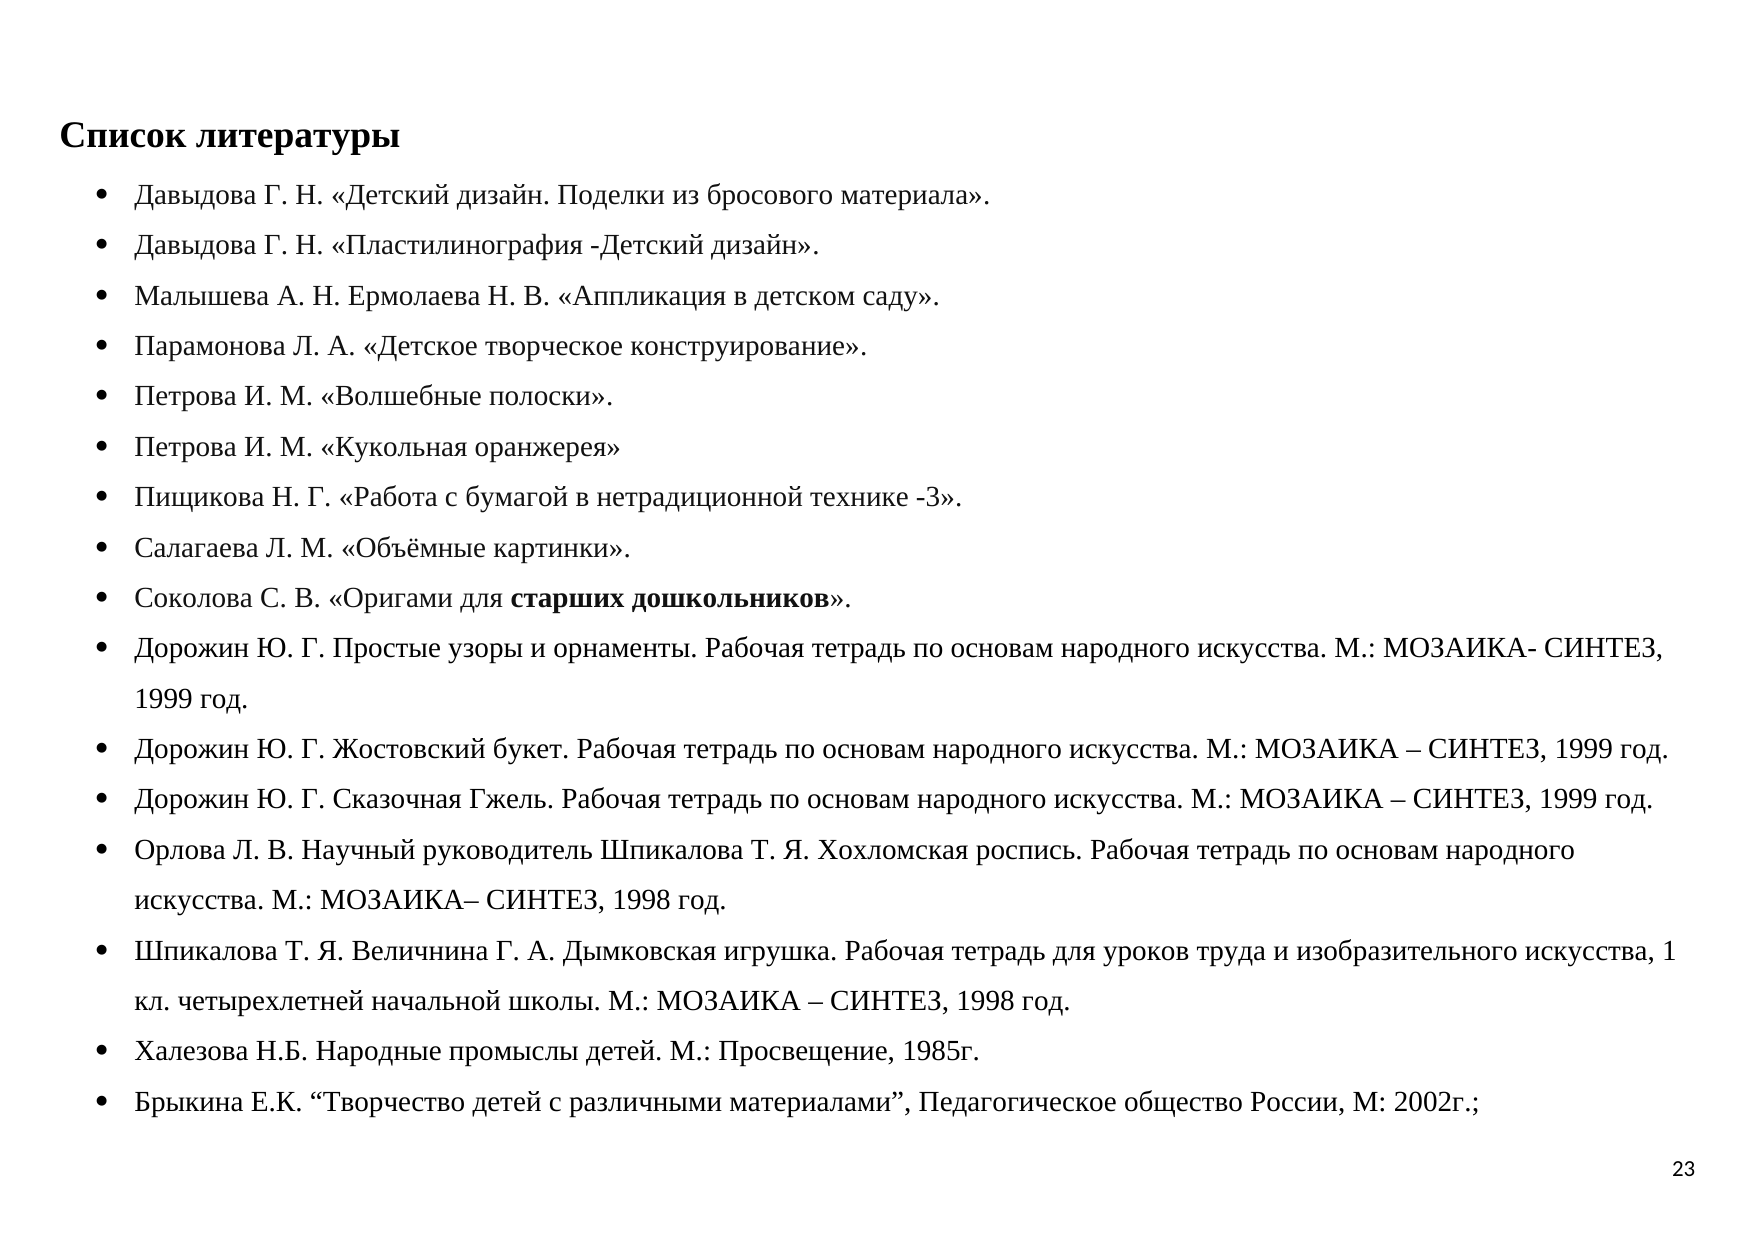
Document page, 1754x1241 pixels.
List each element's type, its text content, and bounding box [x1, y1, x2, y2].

list Салагаева Л. М. «Объёмные картинки». [97, 530, 1695, 563]
list Дорожин Ю. Г. Простые узоры и орнаменты. Рабочая тетрадь по основам народного искусства. М.: МОЗАИКА- СИНТЕЗ, 1999 год. [97, 631, 1695, 714]
list Дорожин Ю. Г. Сказочная Гжель. Рабочая тетрадь по основам народного искусства. М.: МОЗАИКА – СИНТЕЗ, 1999 год. [97, 782, 1695, 815]
list Давыдова Г. Н. «Пластилинография -Детский дизайн». [97, 227, 1695, 261]
text Список литературы [59, 112, 1695, 155]
list Петрова И. М. «Волшебные полоски». [97, 378, 1695, 412]
list Орлова Л. В. Научный руководитель Шпикалова Т. Я. Хохломская роспись. Рабочая тетрадь по основам народного искусства. М.: МОЗАИКА– СИНТЕЗ, 1998 год. [97, 832, 1695, 916]
list Петрова И. М. «Кукольная оранжерея» [97, 429, 1695, 462]
list Халезова Н.Б. Народные промыслы детей. М.: Просвещение, 1985г. [97, 1033, 1695, 1067]
list Брыкина Е.К. “Творчество детей с различными материалами”, Педагогическое общество России, М: 2002г.; [97, 1084, 1695, 1118]
list Дорожин Ю. Г. Жостовский букет. Рабочая тетрадь по основам народного искусства. М.: МОЗАИКА – СИНТЕЗ, 1999 год. [97, 731, 1695, 765]
list Малышева А. Н. Ермолаева Н. В. «Аппликация в детском саду». [97, 278, 1695, 311]
list Давыдова Г. Н. «Детский дизайн. Поделки из бросового материала». [97, 177, 1695, 210]
list Шпикалова Т. Я. Величнина Г. А. Дымковская игрушка. Рабочая тетрадь для уроков труда и изобразительного искусства, 1 кл. четырехлетней начальной школы. М.: МОЗАИКА – СИНТЕЗ, 1998 год. [97, 933, 1695, 1017]
list Парамонова Л. А. «Детское творческое конструирование». [97, 328, 1695, 362]
list Пищикова Н. Г. «Работа с бумагой в нетрадиционной технике -3». [97, 479, 1695, 513]
list Соколова С. В. «Оригами для старших дошкольников». [97, 580, 1695, 614]
